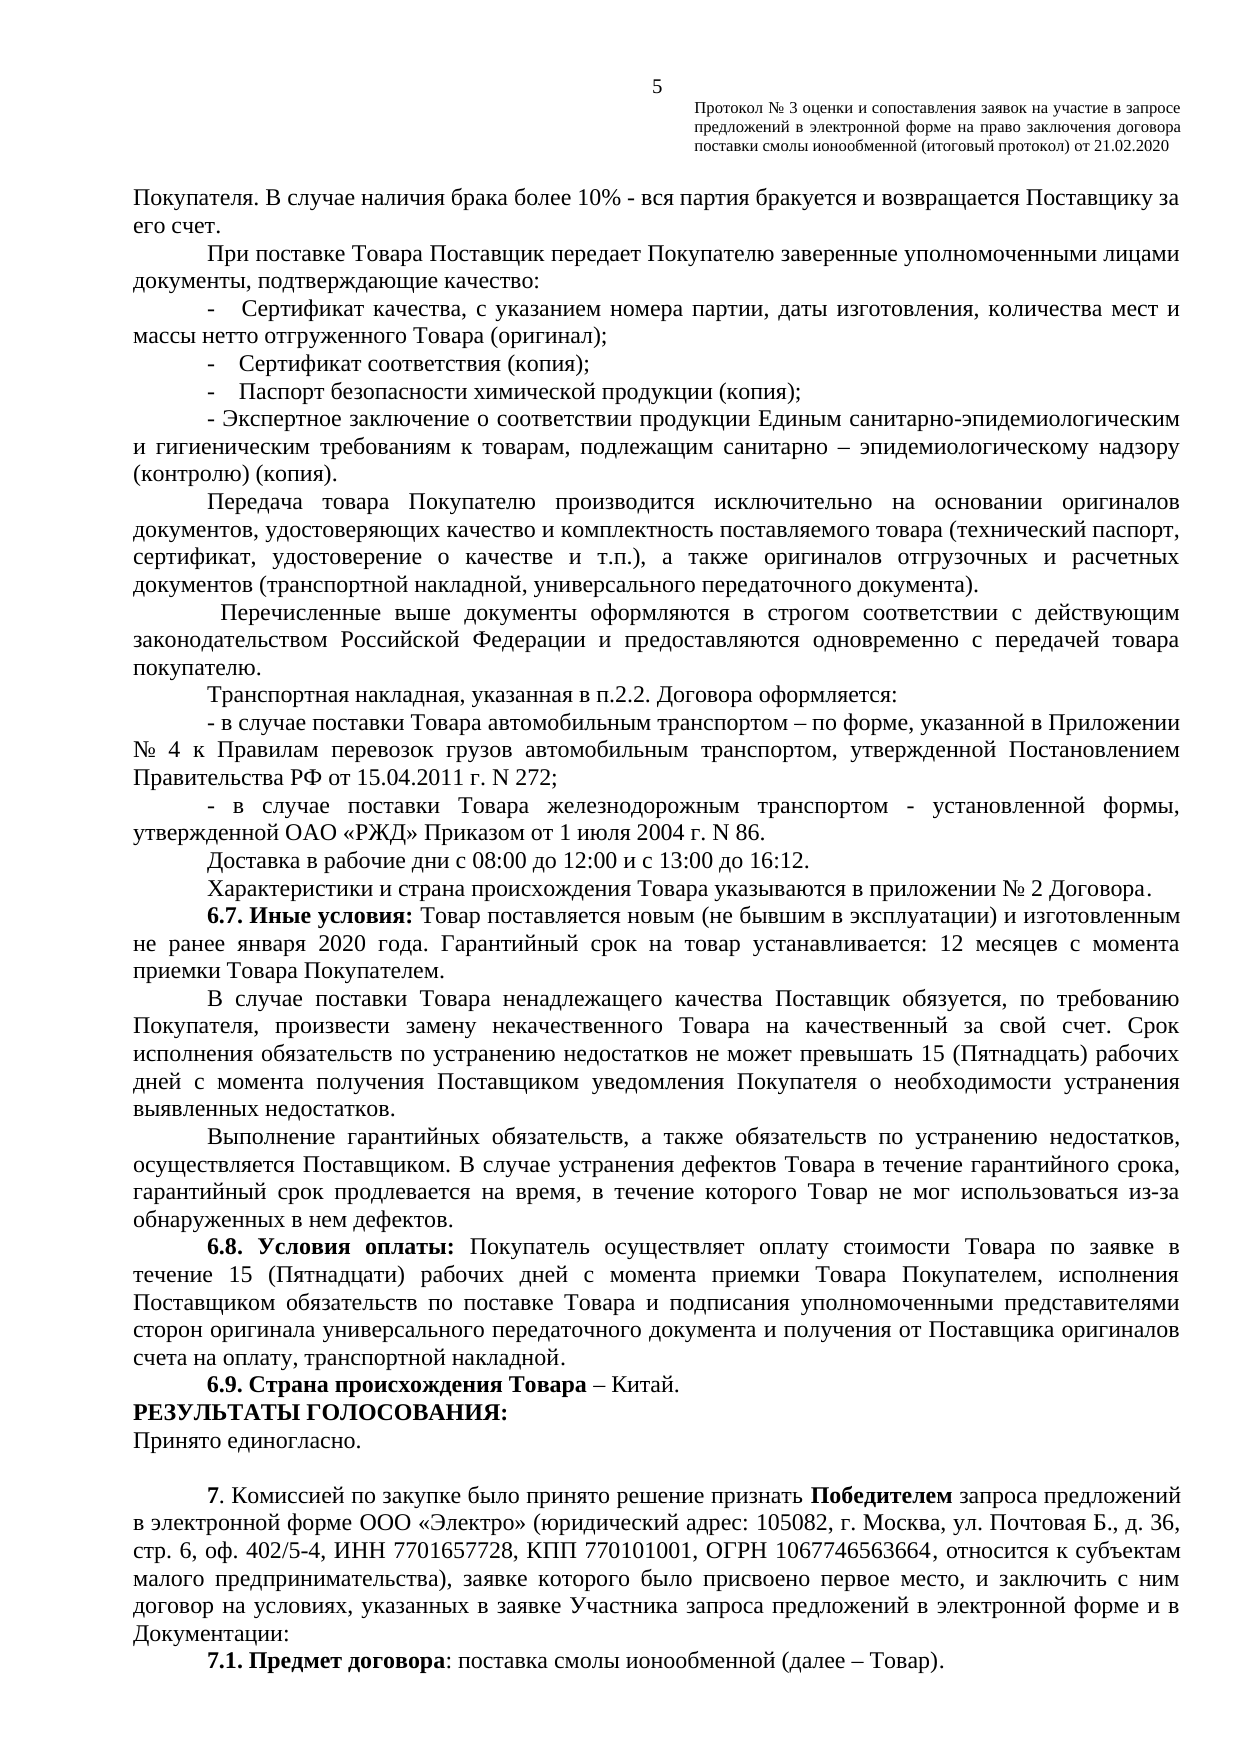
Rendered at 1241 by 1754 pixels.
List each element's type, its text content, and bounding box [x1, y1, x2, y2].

text - Экспертное заключение о соответствии продукции Единым санитарно-эпидемиологическим и гигиеническим требованиям к товарам, подлежащим санитарно – эпидемиологическому надзору (контролю) (копия). [133, 404, 1181, 487]
text - Сертификат соответствия (копия); [133, 349, 1181, 377]
text Доставка в рабочие дни с 08:00 до 12:00 и с 13:00 до 16:12. [133, 846, 1181, 873]
text В случае поставки Товара ненадлежащего качества Поставщик обязуется, по требованию Покупателя, произвести замену некачественного Товара на качественный за свой счет. Срок исполнения обязательств по устранению недостатков не может превышать 15 (Пятнадцать) рабочих дней с момента получения Поставщиком уведомления Покупателя о необходимости устранения выявленных недостатков. [133, 984, 1181, 1122]
text Передача товара Покупателю производится исключительно на основании оригиналов документов, удостоверяющих качество и комплектность поставляемого товара (технический паспорт, сертификат, удостоверение о качестве и т.п.), а также оригиналов отгрузочных и расчетных документов (транспортной накладной, универсального передаточного документа). [133, 487, 1181, 597]
text - Сертификат качества, с указанием номера партии, даты изготовления, количества мест и массы нетто отгруженного Товара (оригинал); [133, 294, 1181, 349]
text Перечисленные выше документы оформляются в строгом соответствии с действующим законодательством Российской Федерации и предоставляются одновременно с передачей товара покупателю. [133, 597, 1181, 680]
list РЕЗУЛЬТАТЫ ГОЛОСОВАНИЯ: [133, 1398, 1181, 1426]
text Характеристики и страна происхождения Товара указываются в приложении № 2 Договора. [133, 873, 1181, 901]
text При поставке Товара Поставщик передает Покупателю заверенные уполномоченными лицами документы, подтверждающие качество: [133, 239, 1181, 294]
subtitle 7. Комиссией по закупке было принято решение признать Победителем запроса предложений в электронной форме ООО «Электро» (юридический адрес: 105082, г. Москва, ул. Почтовая Б., д. 36, стр. 6, оф. 402/5-4, ИНН 7701657728, КПП 770101001, ОГРН 1067746563664, относится к субъектам малого предпринимательства), заявке которого было присвоено первое место, и заключить с ним договор на условиях, указанных в заявке Участника запроса предложений в электронной форме и в Документации: [133, 1481, 1181, 1646]
text Транспортная накладная, указанная в п.2.2. Договора оформляется: [133, 680, 1181, 708]
list 6.9. Страна происхождения Товара – Китай. [133, 1370, 1181, 1398]
text 6.8. Условия оплаты: Покупатель осуществляет оплату стоимости Товара по заявке в течение 15 (Пятнадцати) рабочих дней с момента приемки Товара Покупателем, исполнения Поставщиком обязательств по поставке Товара и подписания уполномоченными представителями сторон оригинала универсального передаточного документа и получения от Поставщика оригиналов счета на оплату, транспортной накладной. [133, 1232, 1181, 1370]
text - Паспорт безопасности химической продукции (копия); [133, 377, 1181, 404]
list Принято единогласно. [133, 1426, 1181, 1453]
text - в случае поставки Товара железнодорожным транспортом - установленной формы, утвержденной ОАО «РЖД» Приказом от 1 июля 2004 г. N 86. [133, 791, 1181, 846]
text 6.7. Иные условия: Товар поставляется новым (не бывшим в эксплуатации) и изготовленным не ранее января 2020 года. Гарантийный срок на товар устанавливается: 12 месяцев с момента приемки Товара Покупателем. [133, 901, 1181, 984]
text Выполнение гарантийных обязательств, а также обязательств по устранению недостатков, осуществляется Поставщиком. В случае устранения дефектов Товара в течение гарантийного срока, гарантийный срок продлевается на время, в течение которого Товар не мог использоваться из-за обнаруженных в нем дефектов. [133, 1122, 1181, 1232]
text - в случае поставки Товара автомобильным транспортом – по форме, указанной в Приложении № 4 к Правилам перевозок грузов автомобильным транспортом, утвержденной Постановлением Правительства РФ от 15.04.2011 г. N 272; [133, 708, 1181, 791]
text 7.1. Предмет договора: поставка смолы ионообменной (далее – Товар). [133, 1646, 1181, 1674]
